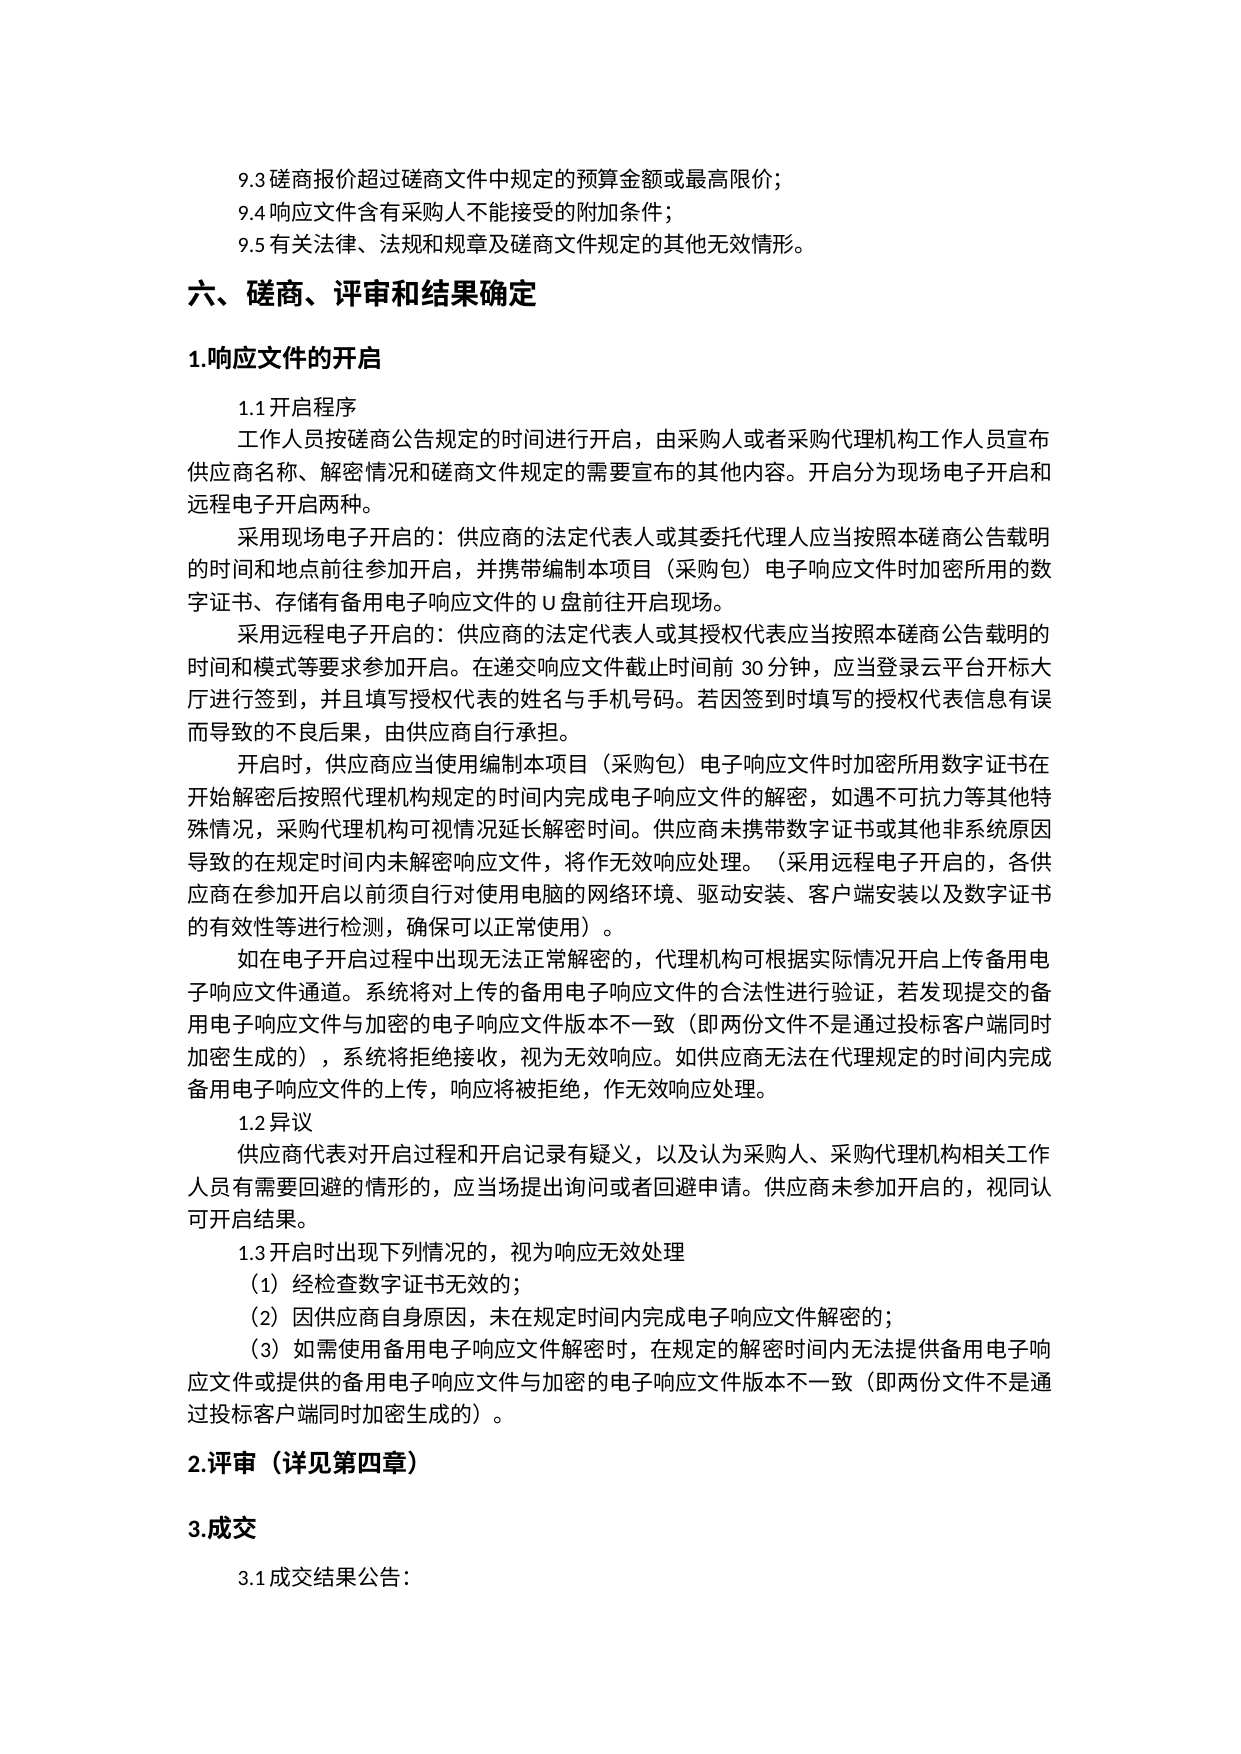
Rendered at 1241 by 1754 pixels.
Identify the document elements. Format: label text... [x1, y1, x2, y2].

text 采用现场电子开启的：供应商的法定代表人或其委托代理人应当按照本磋商公告载明的时间和地点前往参加开启，并携带编制本项目（采购包）电子响应文件时加密所用的数字证书、存储有备用电子响应文件的U盘前往开启现场。 [187, 519, 1053, 617]
text 1.2异议 [187, 1104, 1053, 1137]
text 如在电子开启过程中出现无法正常解密的，代理机构可根据实际情况开启上传备用电子响应文件通道。系统将对上传的备用电子响应文件的合法性进行验证，若发现提交的备用电子响应文件与加密的电子响应文件版本不一致（即两份文件不是通过投标客户端同时加密生成的），系统将拒绝接收，视为无效响应。如供应商无法在代理规定的时间内完成备用电子响应文件的上传，响应将被拒绝，作无效响应处理。 [187, 942, 1053, 1104]
text （2）因供应商自身原因，未在规定时间内完成电子响应文件解密的； [187, 1299, 1053, 1332]
text 开启时，供应商应当使用编制本项目（采购包）电子响应文件时加密所用数字证书在开始解密后按照代理机构规定的时间内完成电子响应文件的解密，如遇不可抗力等其他特殊情况，采购代理机构可视情况延长解密时间。供应商未携带数字证书或其他非系统原因导致的在规定时间内未解密响应文件，将作无效响应处理。（采用远程电子开启的，各供应商在参加开启以前须自行对使用电脑的网络环境、驱动安装、客户端安装以及数字证书的有效性等进行检测，确保可以正常使用）。 [187, 747, 1053, 942]
text 9.3磋商报价超过磋商文件中规定的预算金额或最高限价； [187, 162, 1053, 194]
text 1.3开启时出现下列情况的，视为响应无效处理 [187, 1234, 1053, 1267]
text 采用远程电子开启的：供应商的法定代表人或其授权代表应当按照本磋商公告载明的时间和模式等要求参加开启。在递交响应文件截止时间前30分钟，应当登录云平台开标大厅进行签到，并且填写授权代表的姓名与手机号码。若因签到时填写的授权代表信息有误而导致的不良后果，由供应商自行承担。 [187, 617, 1053, 747]
text 3.成交 [187, 1494, 1053, 1559]
text 2.评审（详见第四章） [187, 1429, 1053, 1494]
text 1.1开启程序 [187, 389, 1053, 422]
text 3.1成交结果公告： [187, 1559, 1053, 1592]
text 六、磋商、评审和结果确定 [187, 259, 1053, 324]
text （3）如需使用备用电子响应文件解密时，在规定的解密时间内无法提供备用电子响应文件或提供的备用电子响应文件与加密的电子响应文件版本不一致（即两份文件不是通过投标客户端同时加密生成的）。 [187, 1332, 1053, 1429]
text 9.4响应文件含有采购人不能接受的附加条件； [187, 194, 1053, 227]
text 供应商代表对开启过程和开启记录有疑义，以及认为采购人、采购代理机构相关工作人员有需要回避的情形的，应当场提出询问或者回避申请。供应商未参加开启的，视同认可开启结果。 [187, 1137, 1053, 1234]
text 9.5有关法律、法规和规章及磋商文件规定的其他无效情形。 [187, 227, 1053, 259]
text （1）经检查数字证书无效的； [187, 1267, 1053, 1299]
text 工作人员按磋商公告规定的时间进行开启，由采购人或者采购代理机构工作人员宣布供应商名称、解密情况和磋商文件规定的需要宣布的其他内容。开启分为现场电子开启和远程电子开启两种。 [187, 422, 1053, 519]
text 1.响应文件的开启 [187, 324, 1053, 389]
